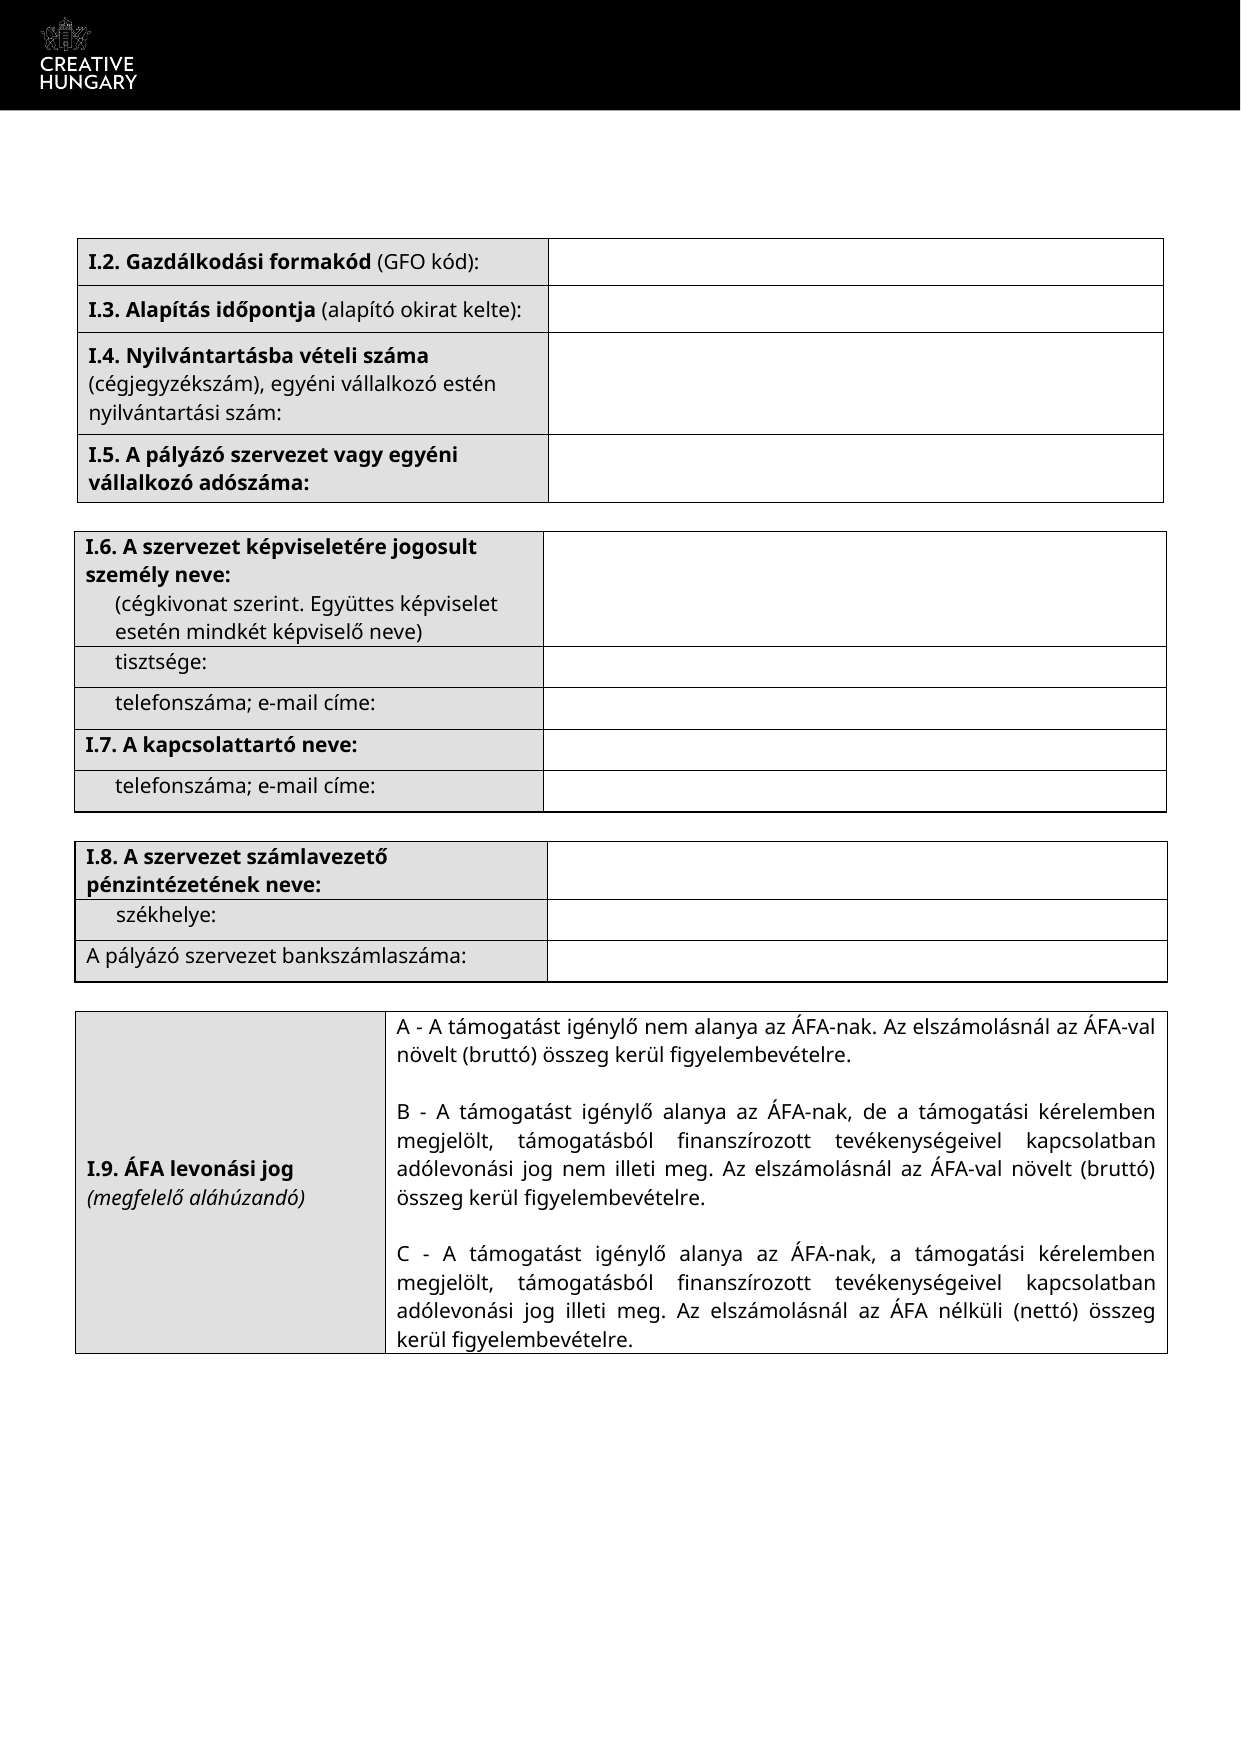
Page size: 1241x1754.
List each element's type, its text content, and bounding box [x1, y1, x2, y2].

table_cell I.4. Nyilvántartásba vételi száma (cégjegyzékszám), egyéni vállalkozó estén nyilvántartási szám: [78, 333, 548, 434]
table_cell [544, 647, 1166, 687]
table_cell [549, 435, 1163, 502]
table_cell [549, 286, 1163, 332]
table_header [548, 842, 1167, 899]
table_cell telefonszáma; e-mail címe: [75, 688, 543, 729]
table_cell [548, 900, 1167, 940]
table_cell [544, 688, 1166, 729]
table_header [544, 532, 1166, 646]
table_cell telefonszáma; e-mail címe: [75, 771, 543, 811]
table_cell I.7. A kapcsolattartó neve: [75, 730, 543, 770]
table_cell I.3. Alapítás időpontja (alapító okirat kelte): [78, 286, 548, 332]
table_header [549, 239, 1163, 285]
table_cell I.5. A pályázó szervezet vagy egyéni vállalkozó adószáma: [78, 435, 548, 502]
table_cell tisztsége: [75, 647, 543, 687]
table_header I.2. Gazdálkodási formakód (GFO kód): [78, 239, 548, 285]
table_header I.9. ÁFA levonási jog (megfelelő aláhúzandó) [76, 1012, 385, 1353]
table_cell székhelye: [76, 900, 547, 940]
table_cell [549, 333, 1163, 434]
picture [31, 0, 148, 135]
table_cell [544, 771, 1166, 811]
table_cell A pályázó szervezet bankszámlaszáma: [76, 941, 547, 981]
table_header A - A támogatást igénylő nem alanya az ÁFA-nak. Az elszámolásnál az ÁFA-val növelt (bruttó) összeg kerül figyelembevételre. B - A támogatást igénylő alanya az ÁFA-nak, de a támogatási kérelemben megjelölt, támogatásból finanszírozott tevékenységeivel kapcsolatban adólevonási jog nem illeti meg. Az elszámolásnál az ÁFA-val növelt (bruttó) összeg kerül figyelembevételre. C - A támogatást igénylő alanya az ÁFA-nak, a támogatási kérelemben megjelölt, támogatásból finanszírozott tevékenységeivel kapcsolatban adólevonási jog illeti meg. Az elszámolásnál az ÁFA nélküli (nettó) összeg kerül figyelembevételre. [386, 1012, 1167, 1353]
table_cell [544, 730, 1166, 770]
table_header I.8. A szervezet számlavezető pénzintézetének neve: [76, 842, 547, 899]
table_header I.6. A szervezet képviseletére jogosult személy neve: (cégkivonat szerint. Együttes képviselet esetén mindkét képviselő neve) [75, 532, 543, 646]
table_cell [548, 941, 1167, 981]
